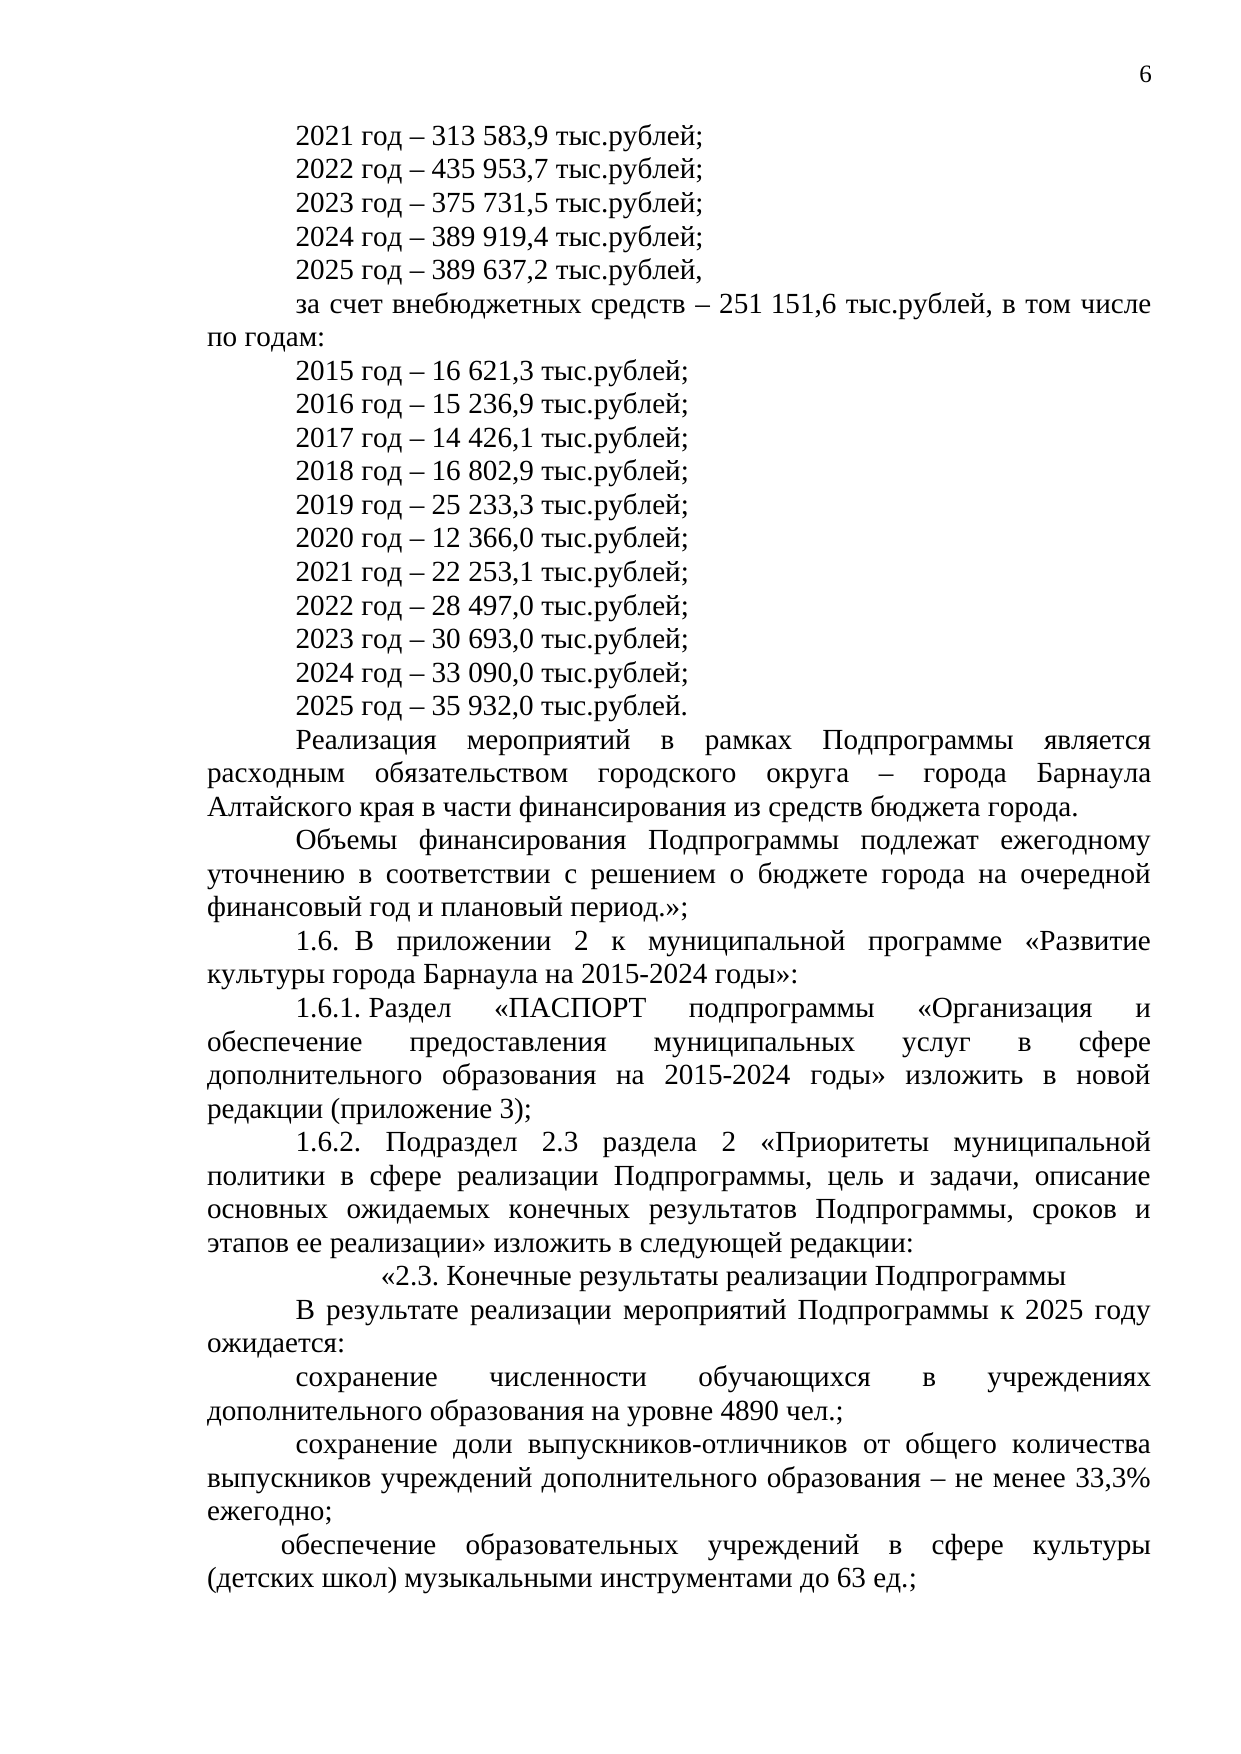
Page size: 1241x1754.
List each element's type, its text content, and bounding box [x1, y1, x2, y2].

text 2025 год – 389 637,2 тыс.рублей, [207, 252, 1152, 286]
text Реализация мероприятий в рамках Подпрограммы является расходным обязательством городского округа – города Барнаула Алтайского края в части финансирования из средств бюджета города. [207, 722, 1152, 822]
text 2021 год – 22 253,1 тыс.рублей; [207, 554, 1152, 588]
text 2024 год – 33 090,0 тыс.рублей; [207, 655, 1152, 688]
text 2023 год – 375 731,5 тыс.рублей; [207, 185, 1152, 219]
text 2023 год – 30 693,0 тыс.рублей; [207, 621, 1152, 655]
text В результате реализации мероприятий Подпрограммы к 2025 году ожидается: [207, 1292, 1152, 1359]
text 2021 год – 313 583,9 тыс.рублей; [207, 118, 1152, 152]
text 1.6.1. Раздел «ПАСПОРТ подпрограммы «Организация и обеспечение предоставления муниципальных услуг в сфере дополнительного образования на 2015-2024 годы» изложить в новой редакции (приложение 3); [207, 990, 1152, 1124]
text 2020 год – 12 366,0 тыс.рублей; [207, 521, 1152, 554]
text 1.6. В приложении 2 к муниципальной программе «Развитие культуры города Барнаула на 2015-2024 годы»: [207, 923, 1152, 990]
text 2017 год – 14 426,1 тыс.рублей; [207, 420, 1152, 453]
text «2.3. Конечные результаты реализации Подпрограммы [207, 1258, 1152, 1292]
text 2022 год – 435 953,7 тыс.рублей; [207, 152, 1152, 185]
text 2019 год – 25 233,3 тыс.рублей; [207, 487, 1152, 521]
text 2025 год – 35 932,0 тыс.рублей. [207, 688, 1152, 722]
text обеспечение образовательных учреждений в сфере культуры (детских школ) музыкальными инструментами до 63 ед.; [207, 1527, 1152, 1594]
text 1.6.2. Подраздел 2.3 раздела 2 «Приоритеты муниципальной политики в сфере реализации Подпрограммы, цель и задачи, описание основных ожидаемых конечных результатов Подпрограммы, сроков и этапов ее реализации» изложить в следующей редакции: [207, 1124, 1152, 1258]
text сохранение численности обучающихся в учреждениях дополнительного образования на уровне 4890 чел.; [207, 1359, 1152, 1426]
text 2024 год – 389 919,4 тыс.рублей; [207, 219, 1152, 252]
text за счет внебюджетных средств – 251 151,6 тыс.рублей, в том числе по годам: [207, 286, 1152, 353]
text сохранение доли выпускников-отличников от общего количества выпускников учреждений дополнительного образования – не менее 33,3% ежегодно; [207, 1426, 1152, 1527]
text 2016 год – 15 236,9 тыс.рублей; [207, 386, 1152, 420]
text Объемы финансирования Подпрограммы подлежат ежегодному уточнению в соответствии с решением о бюджете города на очередной финансовый год и плановый период.»; [207, 822, 1152, 923]
text 2018 год – 16 802,9 тыс.рублей; [207, 453, 1152, 487]
text 2015 год – 16 621,3 тыс.рублей; [207, 353, 1152, 386]
text 2022 год – 28 497,0 тыс.рублей; [207, 588, 1152, 621]
